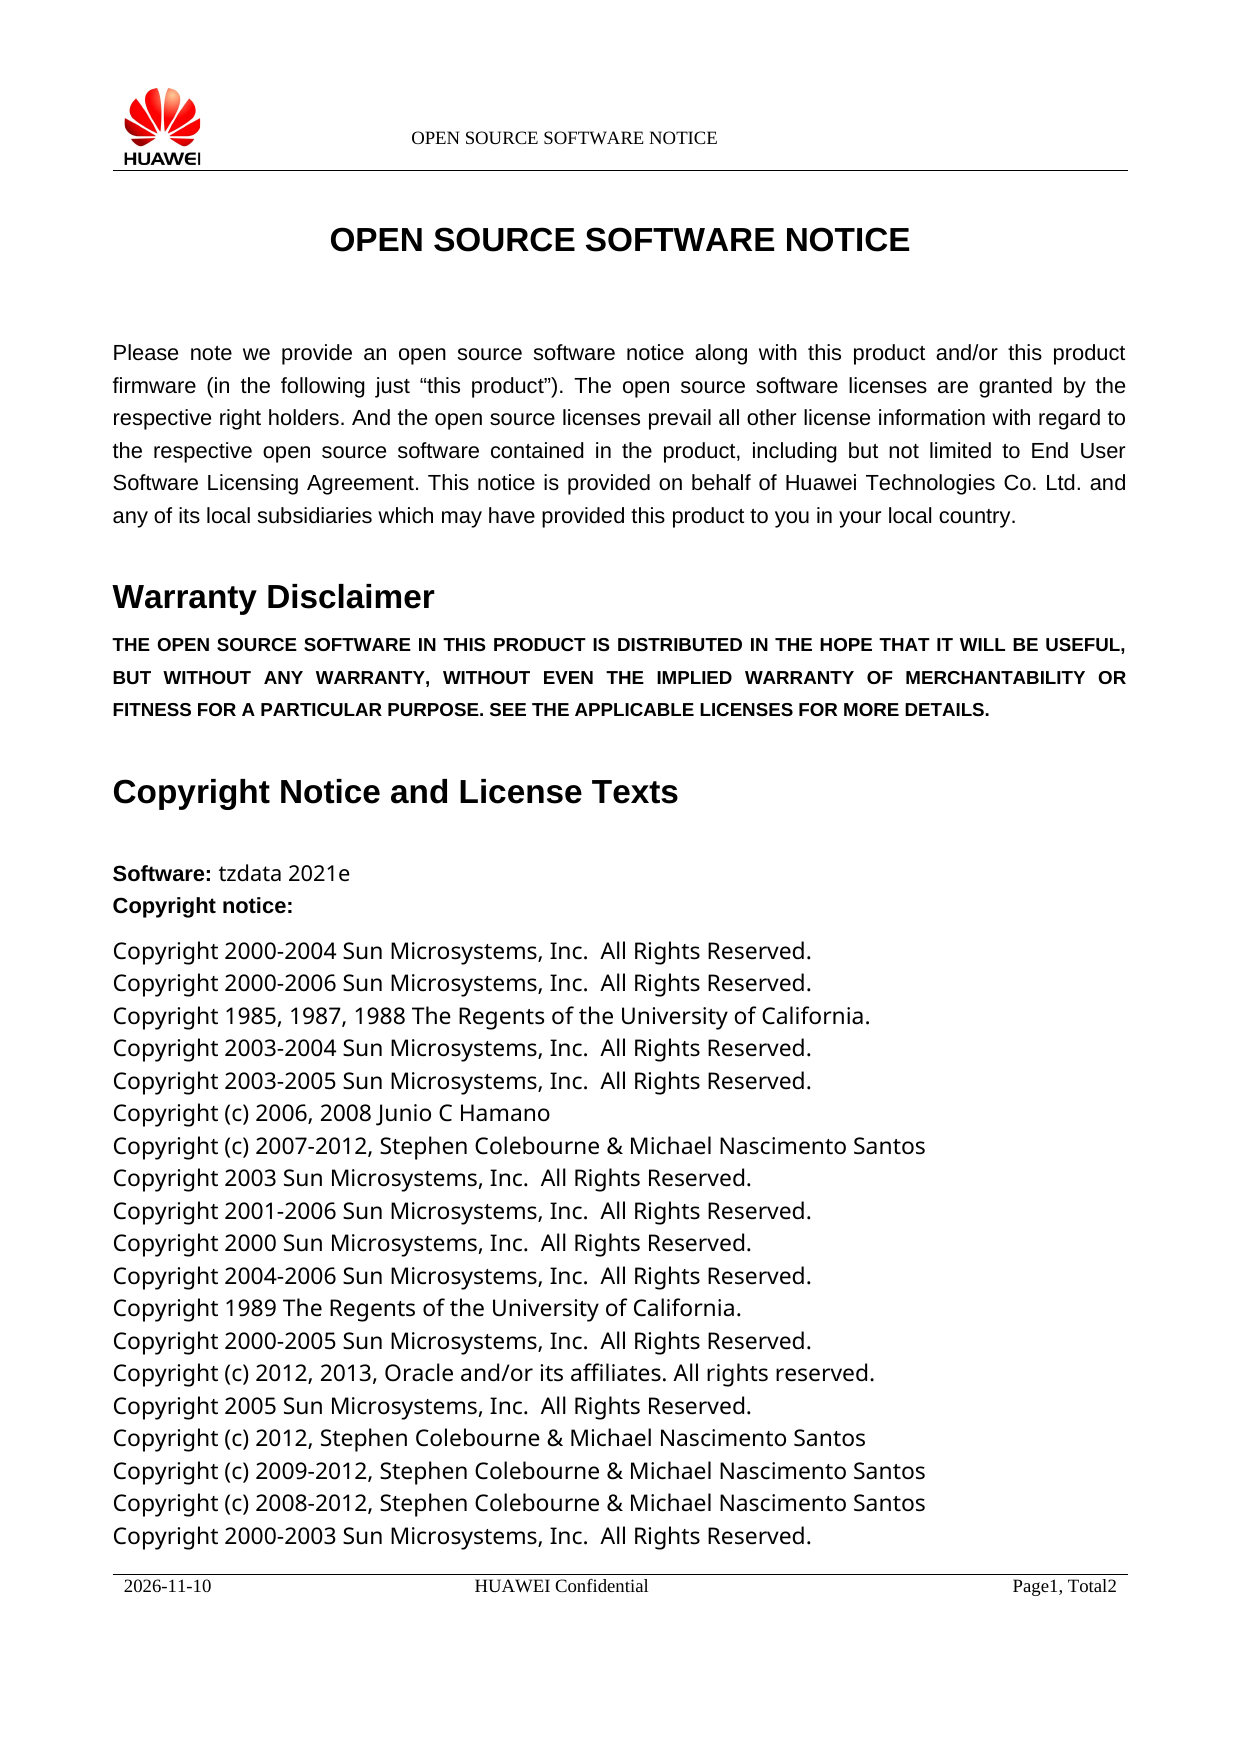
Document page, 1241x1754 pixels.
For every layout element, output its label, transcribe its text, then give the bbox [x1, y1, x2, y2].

picture [124, 88, 201, 165]
text The open source software in this product is distributed in the hope that it will be useful, but WITHOUT ANY WARRANTY, without even the implied warranty of MERCHANTABILITY or FITNESS FOR A PARTICULAR PURPOSE. See the applicable licenses for more details. [112, 629, 1128, 726]
text Warranty Disclaimer [112, 564, 1128, 629]
text OPEN SOURCE SOFTWARE NOTICE [112, 206, 1128, 271]
text Copyright Notice and License Texts [112, 759, 1128, 824]
title Software: tzdata 2021e [112, 856, 1128, 889]
text Copyright notice: [112, 889, 1128, 921]
text Please note we provide an open source software notice along with this product and/or this product firmware (in the following just “this product”). The open source software licenses are granted by the respective right holders. And the open source licenses prevail all other license information with regard to the respective open source software contained in the product, including but not limited to End User Software Licensing Agreement. This notice is provided on behalf of Huawei Technologies Co. Ltd. and any of its local subsidiaries which may have provided this product to you in your local country. [112, 336, 1128, 531]
